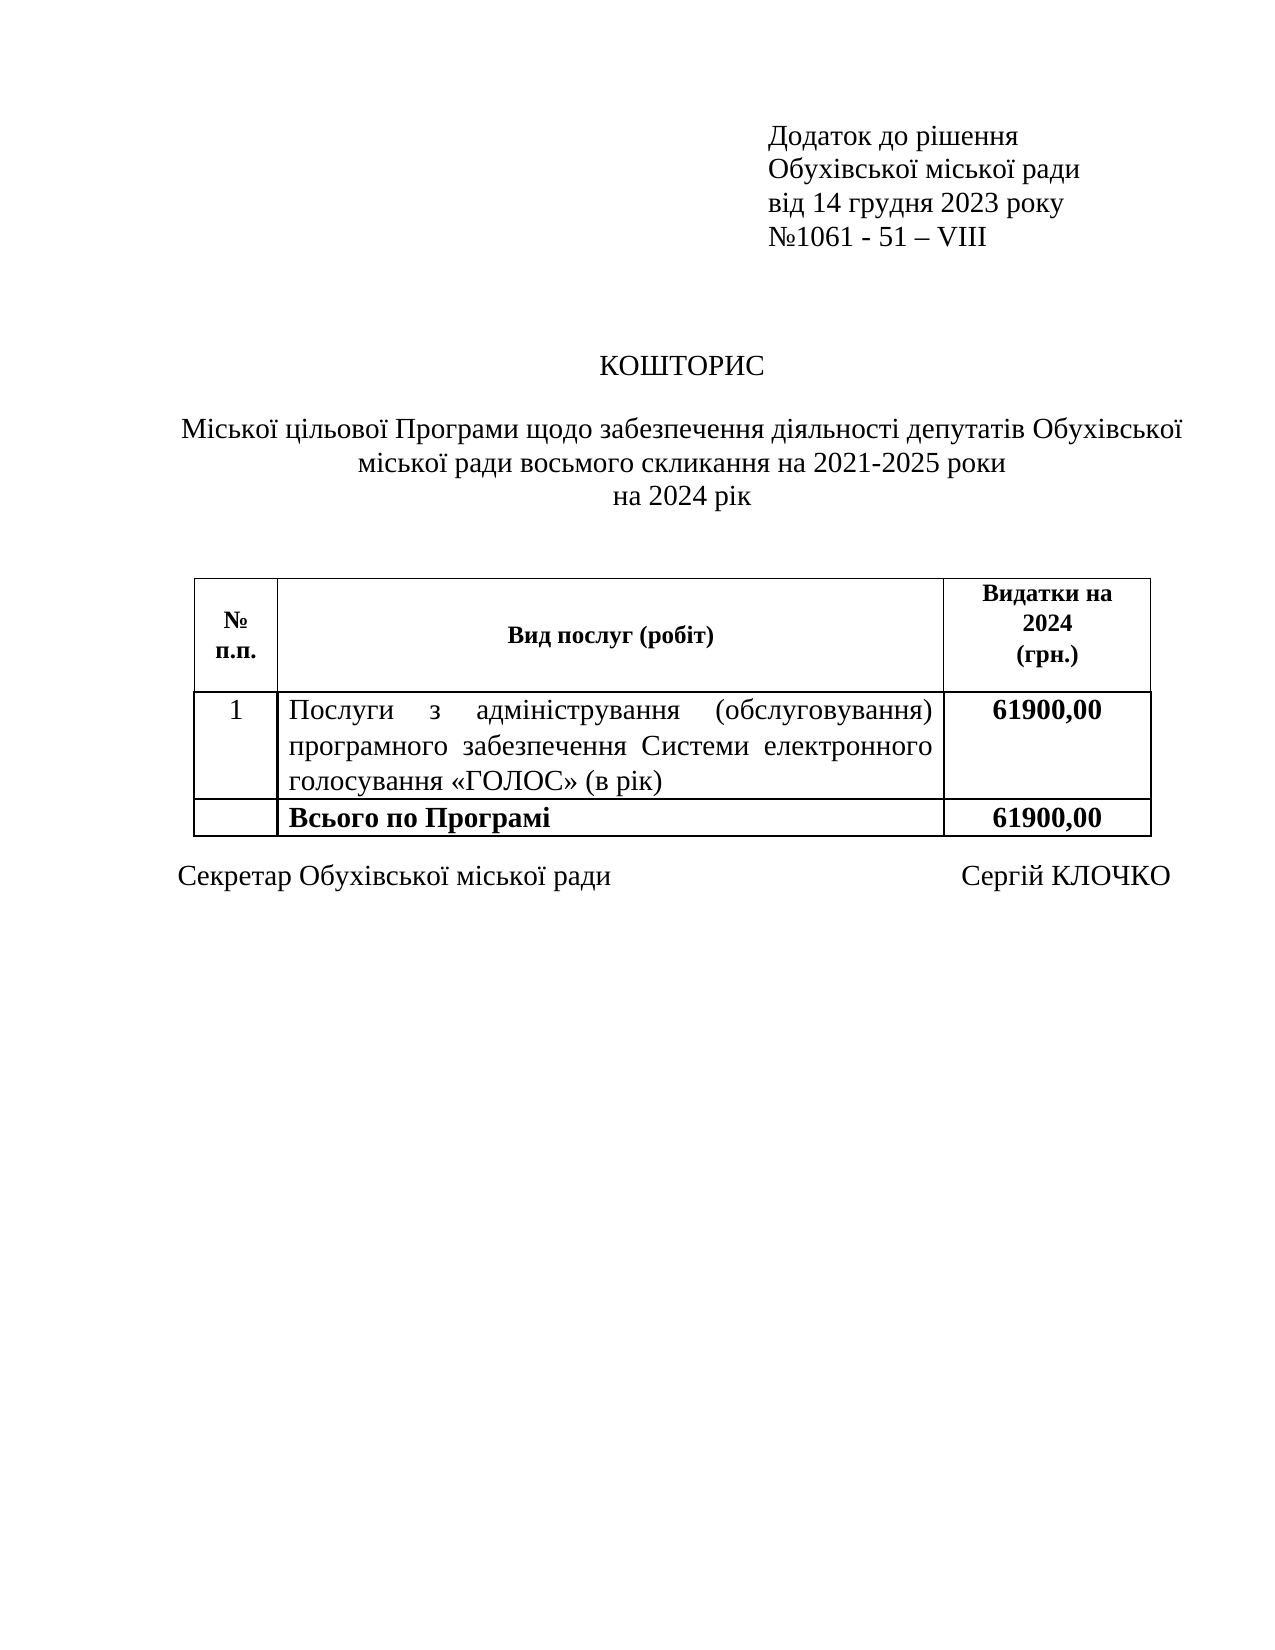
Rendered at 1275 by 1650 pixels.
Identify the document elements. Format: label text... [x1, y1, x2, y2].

table_cell 61900,00 [945, 800, 1150, 835]
table_header Вид послуг (робіт) [278, 579, 943, 691]
text Додаток до рішення [768, 118, 1157, 152]
text від 14 грудня 2023 року [768, 185, 1186, 219]
table_cell [195, 800, 276, 835]
table_header Видатки на 2024 (грн.) [944, 579, 1150, 691]
table_cell 61900,00 [945, 693, 1150, 798]
table_cell 1 [195, 693, 276, 798]
table_cell Всього по Програмі [279, 800, 943, 835]
text КОШТОРИС [177, 348, 1186, 382]
text Секретар Обухівської міської ради Сергій КЛОЧКО [177, 646, 1186, 892]
subtitle Міської цільової Програми щодо забезпечення діяльності депутатів Обухівської міської ради восьмого скликання на 2021-2025 роки [177, 411, 1186, 478]
text Обухівської міської ради [768, 152, 1157, 185]
table_cell Послуги з адміністрування (обслуговування) програмного забезпечення Системи електронного голосування «ГОЛОС» (в рік) [279, 693, 943, 798]
subtitle на 2024 рік [177, 478, 1186, 512]
table_header № п.п. [195, 579, 277, 691]
text №1061 - 51 – VІІІ [693, 219, 1186, 252]
